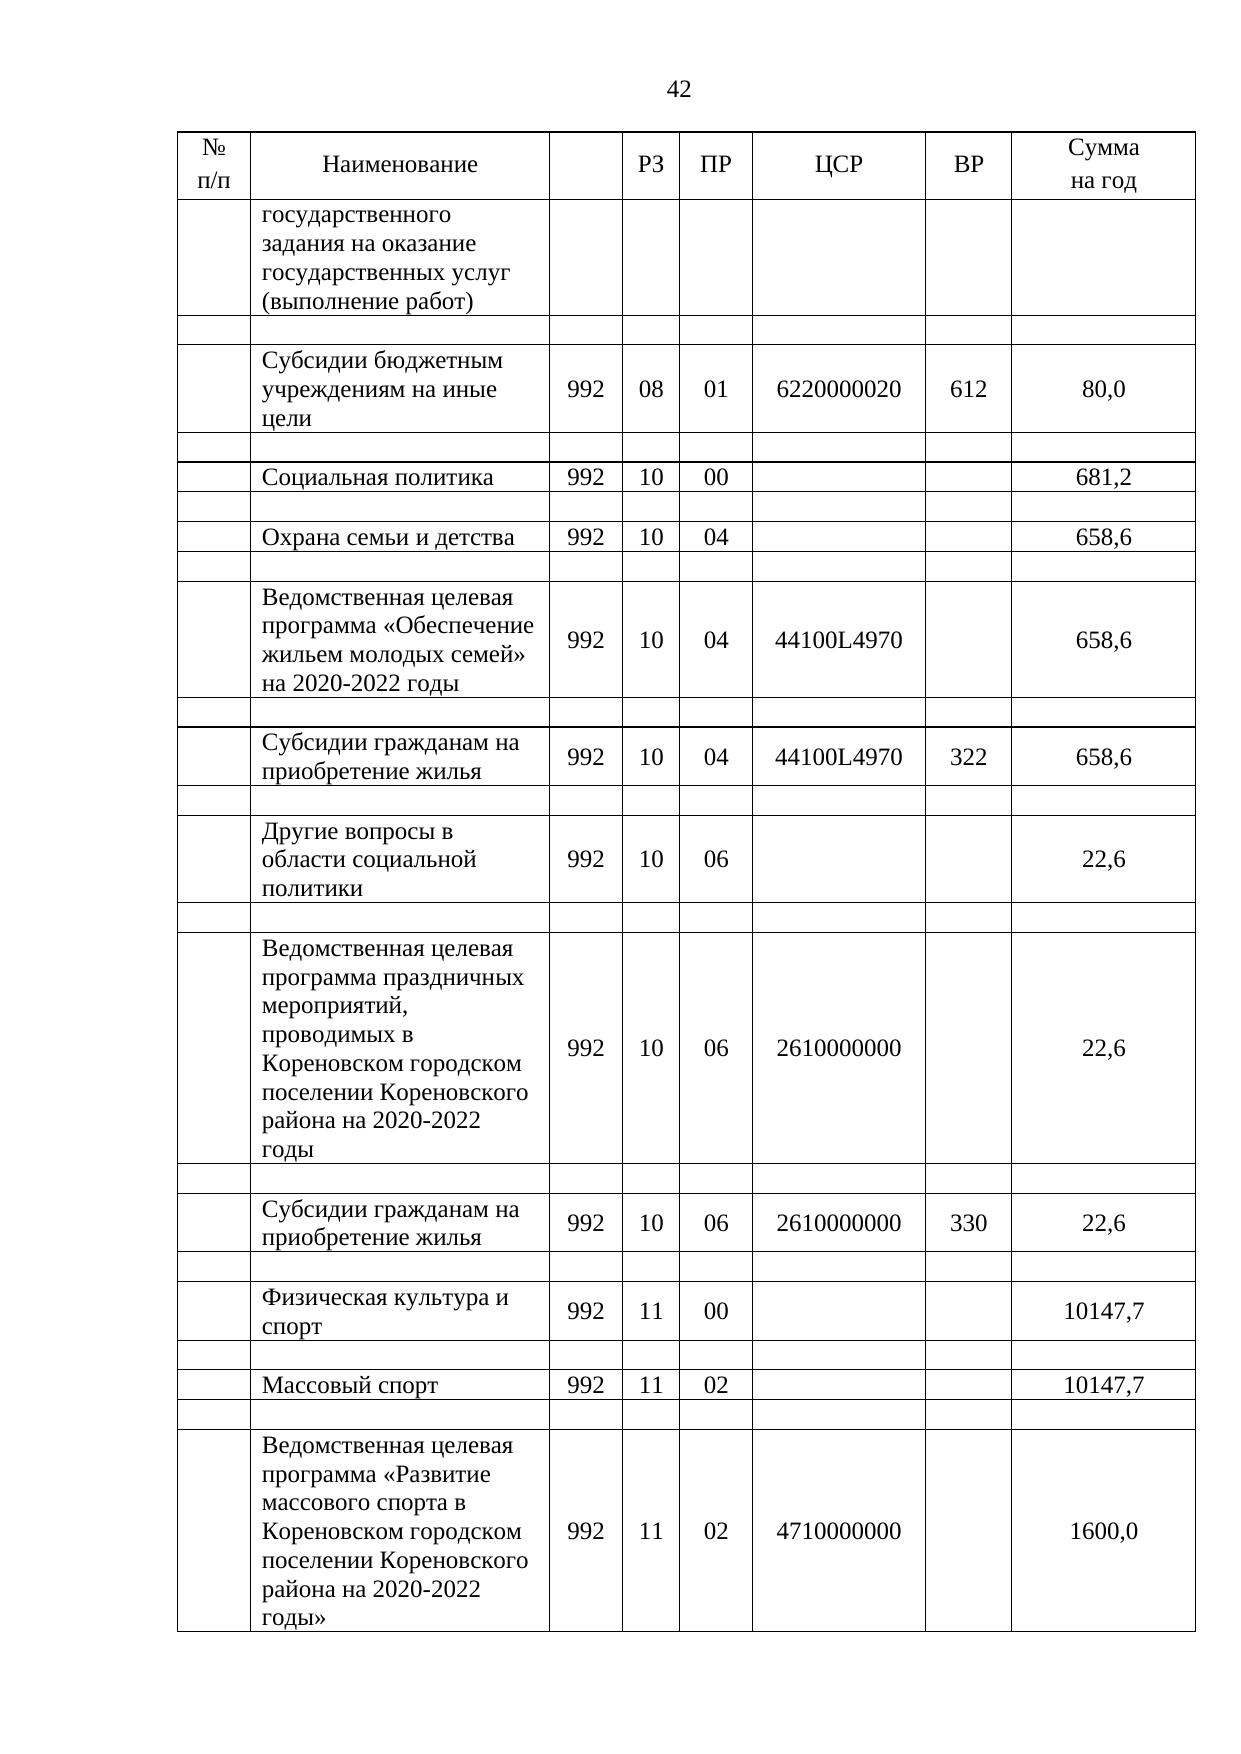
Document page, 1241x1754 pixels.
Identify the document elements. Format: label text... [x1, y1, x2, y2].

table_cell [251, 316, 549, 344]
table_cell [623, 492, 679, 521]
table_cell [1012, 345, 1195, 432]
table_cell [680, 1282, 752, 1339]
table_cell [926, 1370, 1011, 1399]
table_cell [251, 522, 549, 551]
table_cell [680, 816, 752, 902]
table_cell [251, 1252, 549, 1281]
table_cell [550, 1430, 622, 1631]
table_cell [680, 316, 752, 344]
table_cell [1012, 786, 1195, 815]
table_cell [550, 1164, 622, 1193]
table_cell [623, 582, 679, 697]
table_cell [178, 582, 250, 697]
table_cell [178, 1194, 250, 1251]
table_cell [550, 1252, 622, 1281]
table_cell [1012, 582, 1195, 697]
table_header Наименование [251, 133, 549, 198]
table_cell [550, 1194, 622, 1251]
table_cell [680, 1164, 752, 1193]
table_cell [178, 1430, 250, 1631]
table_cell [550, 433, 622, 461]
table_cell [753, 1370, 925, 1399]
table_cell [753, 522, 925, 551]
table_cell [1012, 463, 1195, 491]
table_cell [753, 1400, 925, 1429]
table_header Сумма на год [1012, 133, 1195, 198]
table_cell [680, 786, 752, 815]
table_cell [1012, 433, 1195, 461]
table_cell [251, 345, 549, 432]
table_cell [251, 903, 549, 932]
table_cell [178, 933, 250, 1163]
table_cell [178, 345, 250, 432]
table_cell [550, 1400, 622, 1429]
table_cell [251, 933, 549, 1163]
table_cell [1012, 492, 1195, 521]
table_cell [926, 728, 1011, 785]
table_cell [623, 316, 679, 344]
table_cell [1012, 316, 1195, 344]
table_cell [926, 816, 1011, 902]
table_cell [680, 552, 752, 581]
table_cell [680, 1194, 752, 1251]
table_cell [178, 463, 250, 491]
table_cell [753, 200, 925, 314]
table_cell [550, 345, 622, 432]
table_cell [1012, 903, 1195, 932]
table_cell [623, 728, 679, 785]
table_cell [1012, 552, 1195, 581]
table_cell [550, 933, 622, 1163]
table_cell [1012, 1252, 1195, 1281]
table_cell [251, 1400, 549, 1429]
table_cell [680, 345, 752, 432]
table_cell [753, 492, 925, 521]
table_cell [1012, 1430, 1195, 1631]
table_header ВР [926, 133, 1011, 198]
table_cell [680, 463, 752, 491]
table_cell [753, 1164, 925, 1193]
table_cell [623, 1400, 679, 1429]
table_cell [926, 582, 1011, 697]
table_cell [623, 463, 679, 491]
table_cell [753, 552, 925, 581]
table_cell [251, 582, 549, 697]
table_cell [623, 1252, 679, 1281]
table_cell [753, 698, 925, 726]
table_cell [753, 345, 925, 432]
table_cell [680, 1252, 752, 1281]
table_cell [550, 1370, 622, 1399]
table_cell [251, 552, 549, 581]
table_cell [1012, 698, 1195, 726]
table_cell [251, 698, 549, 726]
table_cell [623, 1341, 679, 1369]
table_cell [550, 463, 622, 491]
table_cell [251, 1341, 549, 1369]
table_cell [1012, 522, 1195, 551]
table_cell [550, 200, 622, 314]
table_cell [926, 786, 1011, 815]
table_header № п/п [178, 133, 250, 198]
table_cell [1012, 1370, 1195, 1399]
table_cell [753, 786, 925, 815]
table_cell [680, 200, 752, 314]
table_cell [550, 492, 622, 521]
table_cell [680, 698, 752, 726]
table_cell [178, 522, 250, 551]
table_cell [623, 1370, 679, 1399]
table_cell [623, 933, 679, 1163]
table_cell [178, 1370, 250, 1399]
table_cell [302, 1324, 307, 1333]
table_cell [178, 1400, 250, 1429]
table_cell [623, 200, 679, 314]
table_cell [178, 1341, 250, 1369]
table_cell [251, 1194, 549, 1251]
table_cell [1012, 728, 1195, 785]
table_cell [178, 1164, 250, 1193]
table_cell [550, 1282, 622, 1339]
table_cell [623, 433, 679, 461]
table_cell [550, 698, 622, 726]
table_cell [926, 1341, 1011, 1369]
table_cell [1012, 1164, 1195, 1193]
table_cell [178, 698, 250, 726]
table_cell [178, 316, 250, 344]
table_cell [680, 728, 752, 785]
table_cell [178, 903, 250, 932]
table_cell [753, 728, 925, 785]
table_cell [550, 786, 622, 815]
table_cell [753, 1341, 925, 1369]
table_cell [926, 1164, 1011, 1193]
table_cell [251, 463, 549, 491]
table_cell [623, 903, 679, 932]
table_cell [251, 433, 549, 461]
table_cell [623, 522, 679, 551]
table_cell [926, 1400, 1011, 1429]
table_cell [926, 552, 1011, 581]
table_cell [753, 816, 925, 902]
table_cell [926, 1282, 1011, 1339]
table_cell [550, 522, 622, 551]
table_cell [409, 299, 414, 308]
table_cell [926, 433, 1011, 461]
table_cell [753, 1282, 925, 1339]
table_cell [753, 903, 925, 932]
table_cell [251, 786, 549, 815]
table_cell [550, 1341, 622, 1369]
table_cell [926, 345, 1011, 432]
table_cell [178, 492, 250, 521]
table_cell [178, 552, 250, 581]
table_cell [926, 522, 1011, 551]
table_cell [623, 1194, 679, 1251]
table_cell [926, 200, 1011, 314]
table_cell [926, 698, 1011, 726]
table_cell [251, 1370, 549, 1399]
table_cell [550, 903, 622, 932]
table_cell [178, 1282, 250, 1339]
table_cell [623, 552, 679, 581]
table_header РЗ [623, 133, 679, 198]
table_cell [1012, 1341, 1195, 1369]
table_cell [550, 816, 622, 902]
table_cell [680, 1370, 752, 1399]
table_header ПР [680, 133, 752, 198]
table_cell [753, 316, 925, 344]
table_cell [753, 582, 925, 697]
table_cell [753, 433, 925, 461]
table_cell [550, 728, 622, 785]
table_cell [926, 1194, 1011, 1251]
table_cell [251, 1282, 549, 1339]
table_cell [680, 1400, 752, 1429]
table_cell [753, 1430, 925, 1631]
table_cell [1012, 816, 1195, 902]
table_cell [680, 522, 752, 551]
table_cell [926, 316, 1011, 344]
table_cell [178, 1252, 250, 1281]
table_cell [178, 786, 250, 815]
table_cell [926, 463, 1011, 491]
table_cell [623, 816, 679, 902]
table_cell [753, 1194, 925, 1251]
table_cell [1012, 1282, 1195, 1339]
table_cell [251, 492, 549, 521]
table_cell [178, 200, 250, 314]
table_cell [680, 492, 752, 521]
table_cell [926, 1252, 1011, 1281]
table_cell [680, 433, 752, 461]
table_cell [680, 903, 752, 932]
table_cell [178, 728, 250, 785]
table_header [550, 133, 622, 198]
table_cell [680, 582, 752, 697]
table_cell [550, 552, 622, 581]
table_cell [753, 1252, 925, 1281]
table_header ЦСР [753, 133, 925, 198]
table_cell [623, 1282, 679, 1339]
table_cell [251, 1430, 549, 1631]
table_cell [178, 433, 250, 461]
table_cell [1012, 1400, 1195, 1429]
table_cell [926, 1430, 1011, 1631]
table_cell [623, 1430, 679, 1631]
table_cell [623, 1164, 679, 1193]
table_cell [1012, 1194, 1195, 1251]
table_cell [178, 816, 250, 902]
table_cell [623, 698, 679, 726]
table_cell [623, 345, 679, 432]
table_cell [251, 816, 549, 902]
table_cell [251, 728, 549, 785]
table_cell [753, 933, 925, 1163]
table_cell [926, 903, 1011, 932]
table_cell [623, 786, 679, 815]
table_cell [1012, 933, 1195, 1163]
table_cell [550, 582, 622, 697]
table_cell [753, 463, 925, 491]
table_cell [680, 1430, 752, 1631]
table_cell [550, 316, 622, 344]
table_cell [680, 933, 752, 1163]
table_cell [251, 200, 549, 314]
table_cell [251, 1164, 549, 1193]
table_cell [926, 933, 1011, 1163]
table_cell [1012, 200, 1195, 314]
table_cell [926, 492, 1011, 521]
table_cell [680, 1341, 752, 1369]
